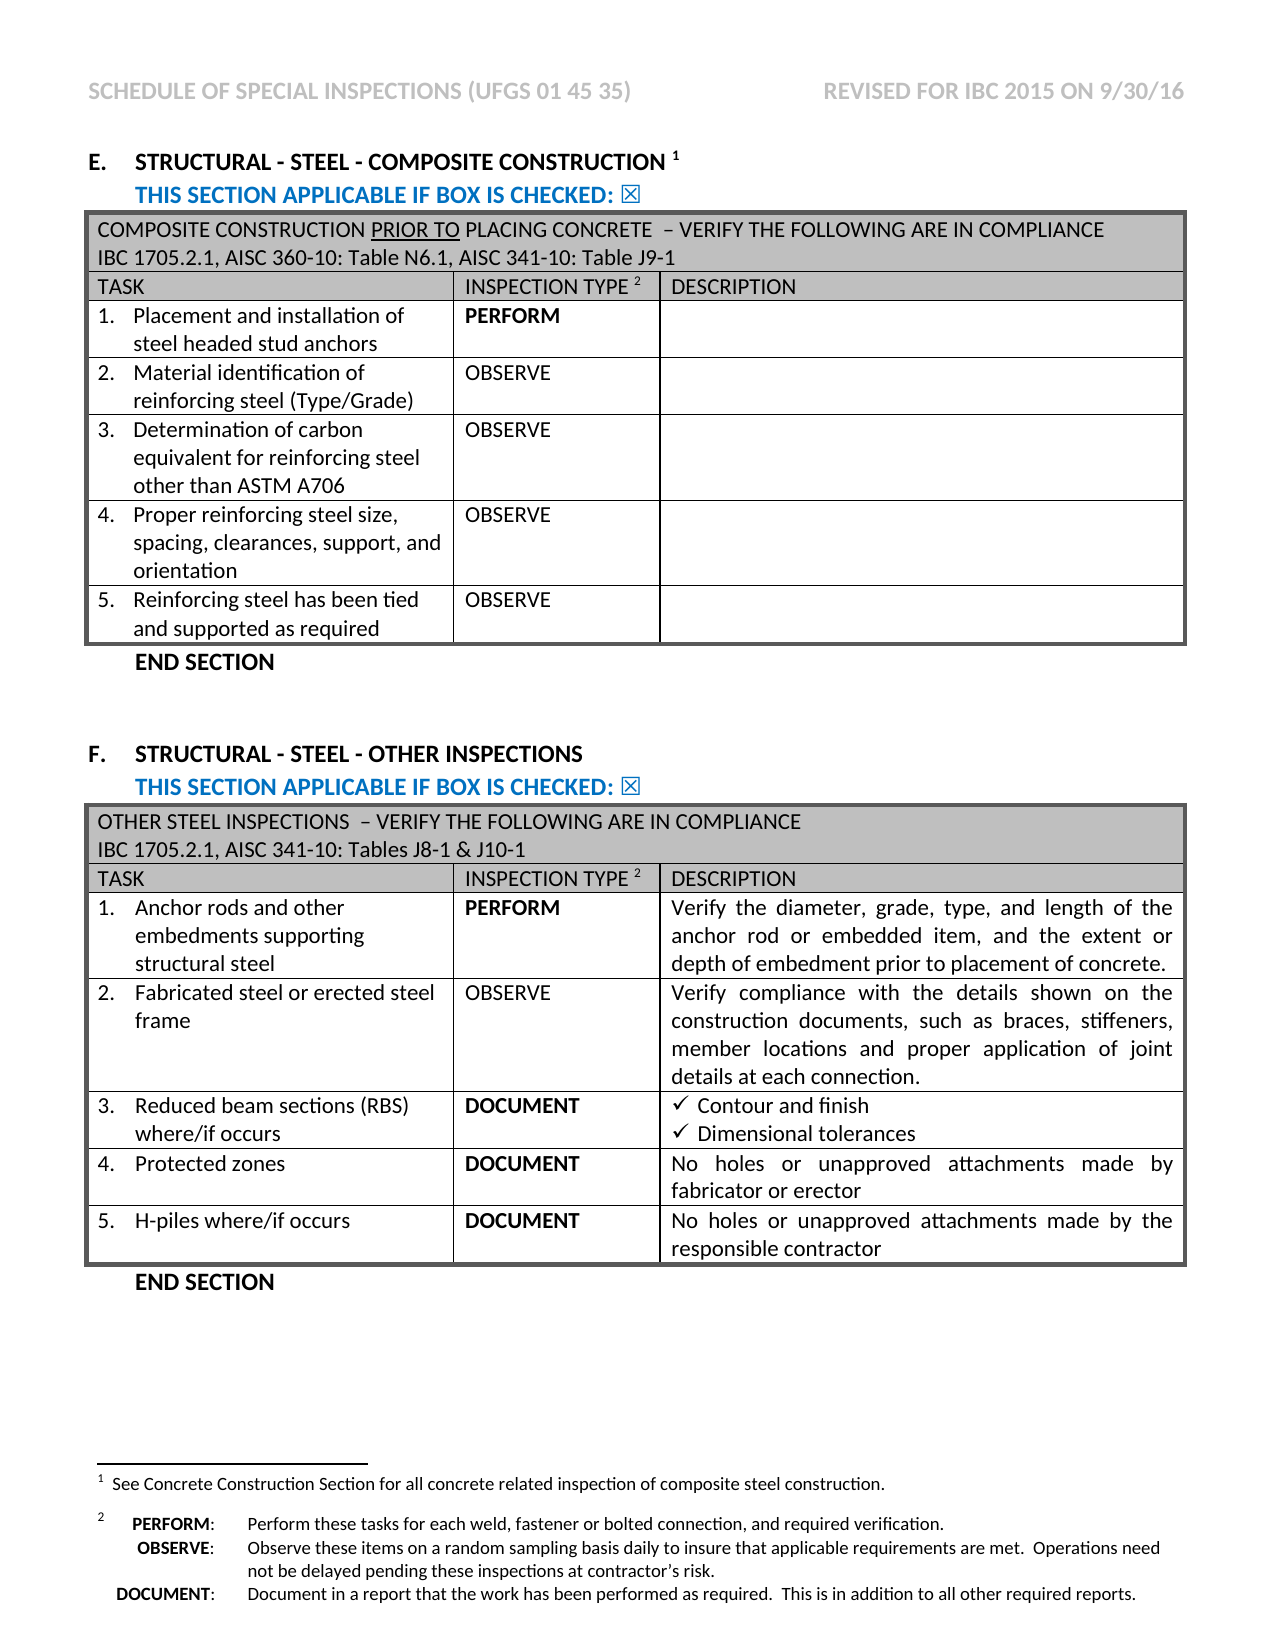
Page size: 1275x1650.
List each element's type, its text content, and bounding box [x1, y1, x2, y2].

text END SECTION [135, 646, 1177, 677]
table_cell OBSERVE [454, 586, 659, 642]
table_cell No holes or unapproved attachments made by fabricator or erector [661, 1149, 1183, 1205]
table_cell Proper reinforcing steel size, spacing, clearances, support, and orientation [89, 501, 453, 584]
table_cell H-piles where/if occurs [89, 1206, 453, 1262]
list STRUCTURAL - STEEL - OTHER INSPECTIONS [88, 738, 1194, 768]
table_cell TASK [89, 272, 453, 300]
table_cell PERFORM [454, 301, 659, 357]
table_cell OBSERVE [454, 358, 659, 414]
table_cell PERFORM [454, 893, 659, 977]
table_cell OBSERVE [454, 501, 659, 584]
table_cell OBSERVE [454, 415, 659, 499]
table_cell [661, 301, 1183, 357]
table_cell No holes or unapproved attachments made by the responsible contractor [661, 1206, 1183, 1262]
table_cell DOCUMENT [454, 1092, 659, 1148]
list END SECTION [135, 1267, 1177, 1297]
table_header OTHER STEEL INSPECTIONS – VERIFY THE FOLLOWING ARE IN COMPLIANCE IBC 1705.2.1, AISC 341-10: Tables J8-1 & J10-1 [89, 807, 1183, 863]
table_cell TASK [89, 864, 453, 892]
table_cell INSPECTION TYPE 2 [454, 272, 659, 300]
list STRUCTURAL - STEEL - COMPOSITE CONSTRUCTION [88, 146, 1194, 176]
table_cell Fabricated steel or erected steel frame [89, 979, 453, 1091]
table_cell Reduced beam sections (RBS) where/if occurs [89, 1092, 453, 1148]
table_cell [661, 501, 1183, 584]
table_cell Determination of carbon equivalent for reinforcing steel other than ASTM A706 [89, 415, 453, 499]
list THIS SECTION APPLICABLE IF BOX IS CHECKED: [135, 768, 1194, 802]
table_cell Contour and finish Dimensional tolerances [661, 1092, 1183, 1148]
table_header COMPOSITE CONSTRUCTION PRIOR TO PLACING CONCRETE – VERIFY THE FOLLOWING ARE IN COMPLIANCE IBC 1705.2.1, AISC 360-10: Table N6.1, AISC 341-10: Table J9-1 [89, 215, 1183, 271]
table_cell DESCRIPTION [661, 272, 1183, 300]
table_cell Protected zones [89, 1149, 453, 1205]
table_cell Verify compliance with the details shown on the construction documents, such as braces, stiffeners, member locations and proper application of joint details at each connection. [661, 979, 1183, 1091]
table_cell INSPECTION TYPE [454, 864, 659, 892]
table_cell DOCUMENT [454, 1149, 659, 1205]
table_cell OBSERVE [454, 979, 659, 1091]
table_cell [661, 415, 1183, 499]
table_cell Anchor rods and other embedments supporting structural steel [89, 893, 453, 977]
table_cell [661, 358, 1183, 414]
table_cell DESCRIPTION [661, 864, 1183, 892]
table_cell Reinforcing steel has been tied and supported as required [89, 586, 453, 642]
table_cell [661, 586, 1183, 642]
table_cell DOCUMENT [454, 1206, 659, 1262]
table_cell Placement and installation of steel headed stud anchors [89, 301, 453, 357]
text THIS SECTION APPLICABLE IF BOX IS CHECKED: [88, 176, 1194, 210]
table_cell Verify the diameter, grade, type, and length of the anchor rod or embedded item, and the extent or depth of embedment prior to placement of concrete. [661, 893, 1183, 977]
table_cell Material identification of reinforcing steel (Type/Grade) [89, 358, 453, 414]
